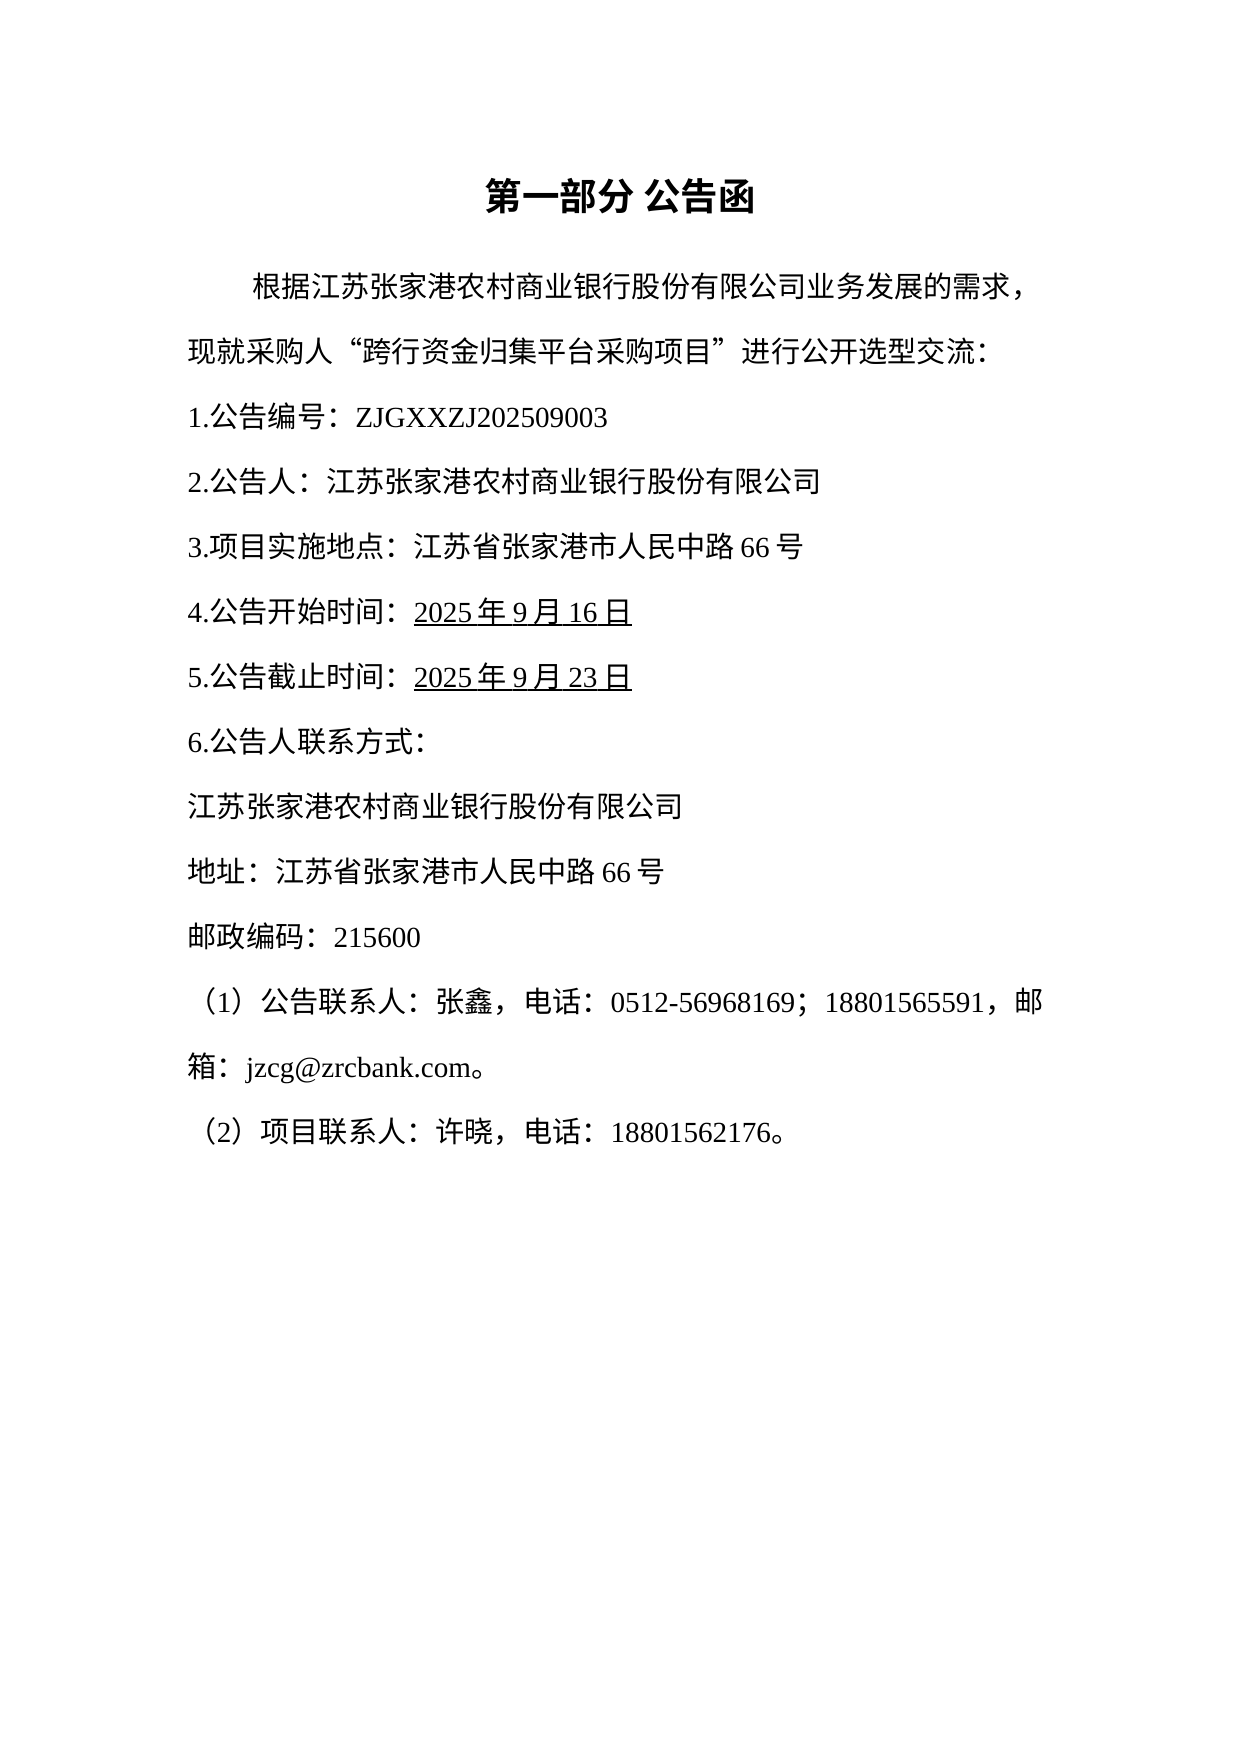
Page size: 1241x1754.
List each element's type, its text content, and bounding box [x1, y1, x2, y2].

text （1）公告联系人：张鑫，电话：0512-56968169；18801565591，邮箱：jzcg@zrcbank.com。 [187, 967, 1053, 1097]
text 3.项目实施地点：江苏省张家港市人民中路66号 [187, 512, 1053, 577]
text （2）项目联系人：许晓，电话：18801562176。 [187, 1097, 1053, 1162]
text 2.公告人：江苏张家港农村商业银行股份有限公司 [187, 447, 1053, 512]
text 地址：江苏省张家港市人民中路66号 [187, 837, 1053, 902]
text 1.公告编号：ZJGXXZJ202509003 [187, 382, 1053, 447]
text 4.公告开始时间：2025年9月16日 [187, 577, 1053, 642]
text 江苏张家港农村商业银行股份有限公司 [187, 772, 1053, 837]
text 6.公告人联系方式： [187, 707, 1053, 772]
text 根据江苏张家港农村商业银行股份有限公司业务发展的需求，现就采购人“跨行资金归集平台采购项目”进行公开选型交流： [187, 252, 1053, 382]
text 邮政编码：215600 [187, 902, 1053, 967]
subtitle 第一部分 公告函 [187, 162, 1053, 227]
text 5.公告截止时间：2025年9月23日 [187, 642, 1053, 707]
